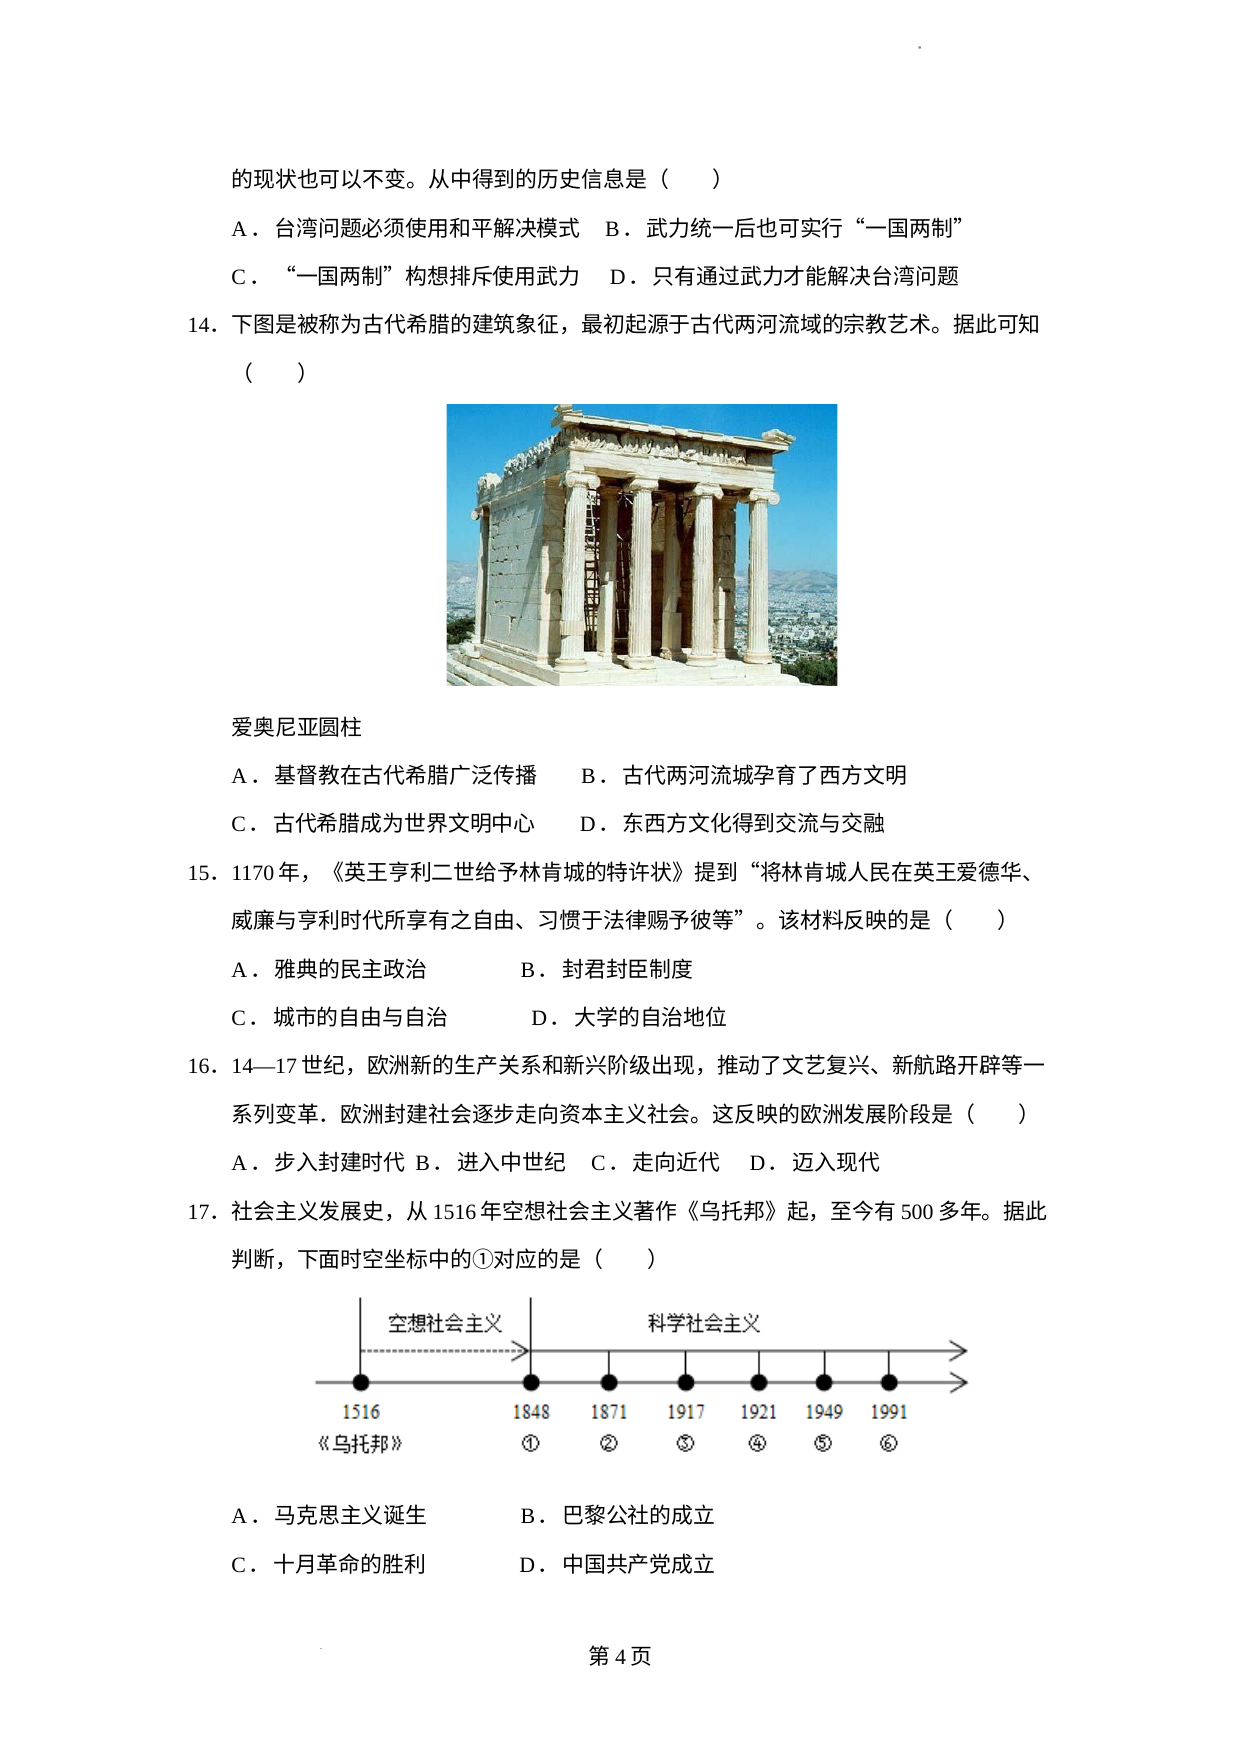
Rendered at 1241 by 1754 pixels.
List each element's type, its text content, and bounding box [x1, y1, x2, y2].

text 17．社会主义发展史，从1516年空想社会主义著作《乌托邦》起，至今有500多年。据此判断，下面时空坐标中的①对应的是（ ） [187, 1193, 1053, 1274]
text 15．1170年，《英王亨利二世给予林肯城的特许状》提到“将林肯城人民在英王爱德华、威廉与亨利时代所享有之自由、习惯于法律赐予彼等”。该材料反映的是（ ） [187, 854, 1053, 935]
text 16．14—17世纪，欧洲新的生产关系和新兴阶级出现，推动了文艺复兴、新航路开辟等一系列变革．欧洲封建社会逐步走向资本主义社会。这反映的欧洲发展阶段是（ ） [187, 1048, 1053, 1129]
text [187, 162, 1053, 194]
text 爱奥尼亚圆柱 [231, 709, 1053, 742]
text C．“一国两制”构想排斥使用武力 D．只有通过武力才能解决台湾问题 [231, 259, 1053, 291]
text A．雅典的民主政治 B．封君封臣制度 [231, 951, 1053, 984]
text A．马克思主义诞生 B．巴黎公社的成立 [231, 1498, 1053, 1531]
text A．台湾问题必须使用和平解决模式 B．武力统一后也可实行“一国两制” [231, 210, 1053, 243]
text C．城市的自由与自治 D．大学的自治地位 [231, 999, 1053, 1032]
text C．十月革命的胜利 D．中国共产党成立 [231, 1546, 1053, 1579]
picture [305, 1290, 979, 1463]
picture [446, 404, 838, 686]
text C．古代希腊成为世界文明中心 D．东西方文化得到交流与交融 [231, 806, 1053, 838]
text A．基督教在古代希腊广泛传播 B．古代两河流城孕育了西方文明 [231, 757, 1053, 790]
text A．步入封建时代 B．进入中世纪 C．走向近代 D．迈入现代 [231, 1145, 1053, 1177]
text 14．下图是被称为古代希腊的建筑象征，最初起源于古代两河流域的宗教艺术。据此可知（ ） [187, 307, 1053, 388]
